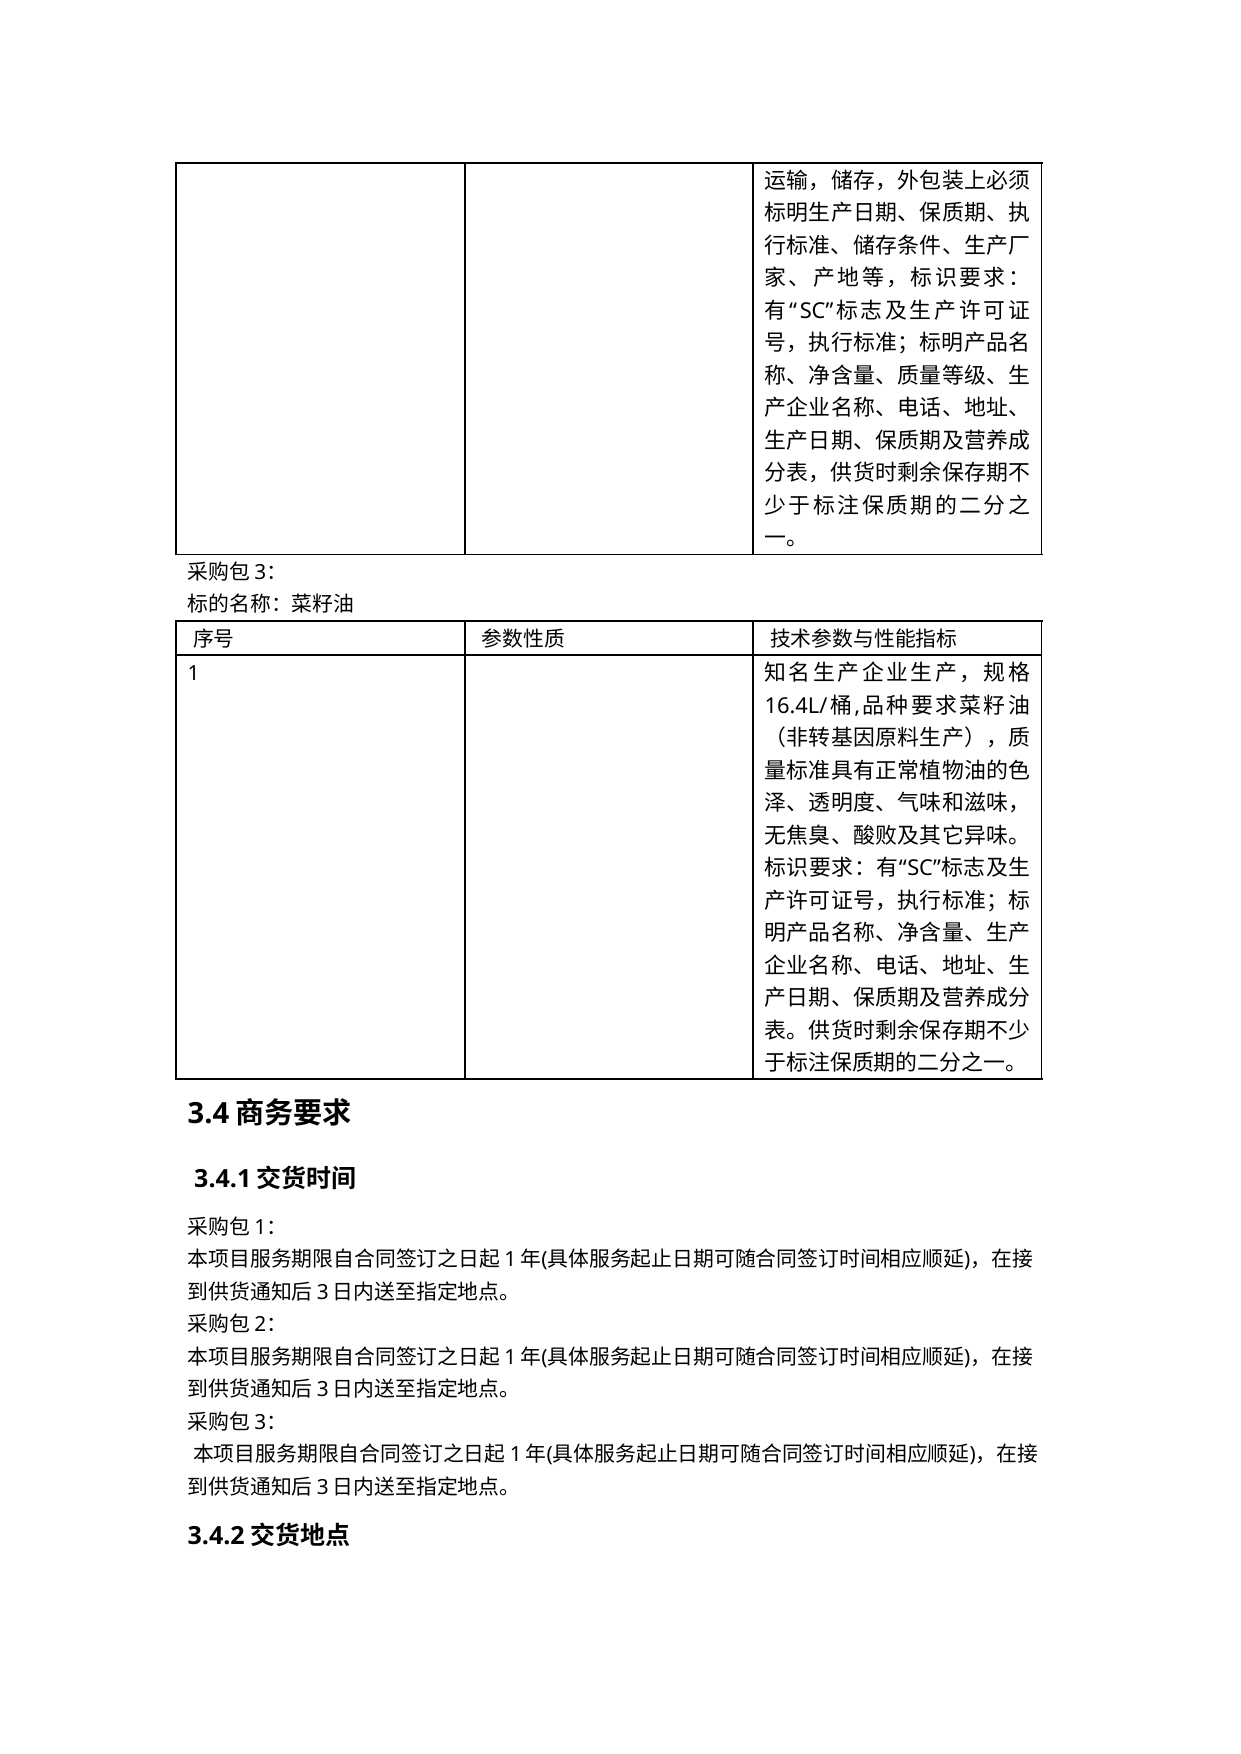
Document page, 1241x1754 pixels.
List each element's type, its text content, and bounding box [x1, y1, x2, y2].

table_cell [754, 164, 1041, 553]
text 本项目服务期限自合同签订之日起1年(具体服务起止日期可随合同签订时间相应顺延)，在接到供货通知后3日内送至指定地点。 [187, 1242, 1053, 1307]
text 本项目服务期限自合同签订之日起1年(具体服务起止日期可随合同签订时间相应顺延)，在接到供货通知后3日内送至指定地点。 [187, 1437, 1053, 1502]
table_cell 1 [177, 656, 464, 1078]
table_header 参数性质 [466, 622, 752, 654]
table_cell 1 [177, 164, 464, 553]
text 3.4.1交货时间 [187, 1145, 1053, 1210]
table_cell [466, 164, 752, 553]
table_cell [466, 656, 752, 1078]
text 本项目服务期限自合同签订之日起1年(具体服务起止日期可随合同签订时间相应顺延)，在接到供货通知后3日内送至指定地点。 [187, 1340, 1053, 1405]
text 3.4商务要求 [187, 1080, 1053, 1145]
text 采购包2： [187, 1307, 1053, 1340]
table_header 技术参数与性能指标 [754, 622, 1041, 654]
table_header 序号 [177, 622, 464, 654]
table_cell 知名生产企业生产，规格16.4L/桶,品种要求菜籽油（非转基因原料生产），质量标准具有正常植物油的色泽、透明度、气味和滋味，无焦臭、酸败及其它异味。标识要求：有“SC”标志及生产许可证号，执行标准；标明产品名称、净含量、生产企业名称、电话、地址、生产日期、保质期及营养成分表。供货时剩余保存期不少于标注保质期的二分之一。 [754, 656, 1041, 1078]
text 标的名称：菜籽油 [187, 588, 1053, 620]
text 采购包1： [187, 1210, 1053, 1242]
text 采购包3： [187, 1405, 1053, 1437]
text 3.4.2交货地点 [187, 1502, 1053, 1567]
text 采购包3： [187, 555, 1053, 588]
